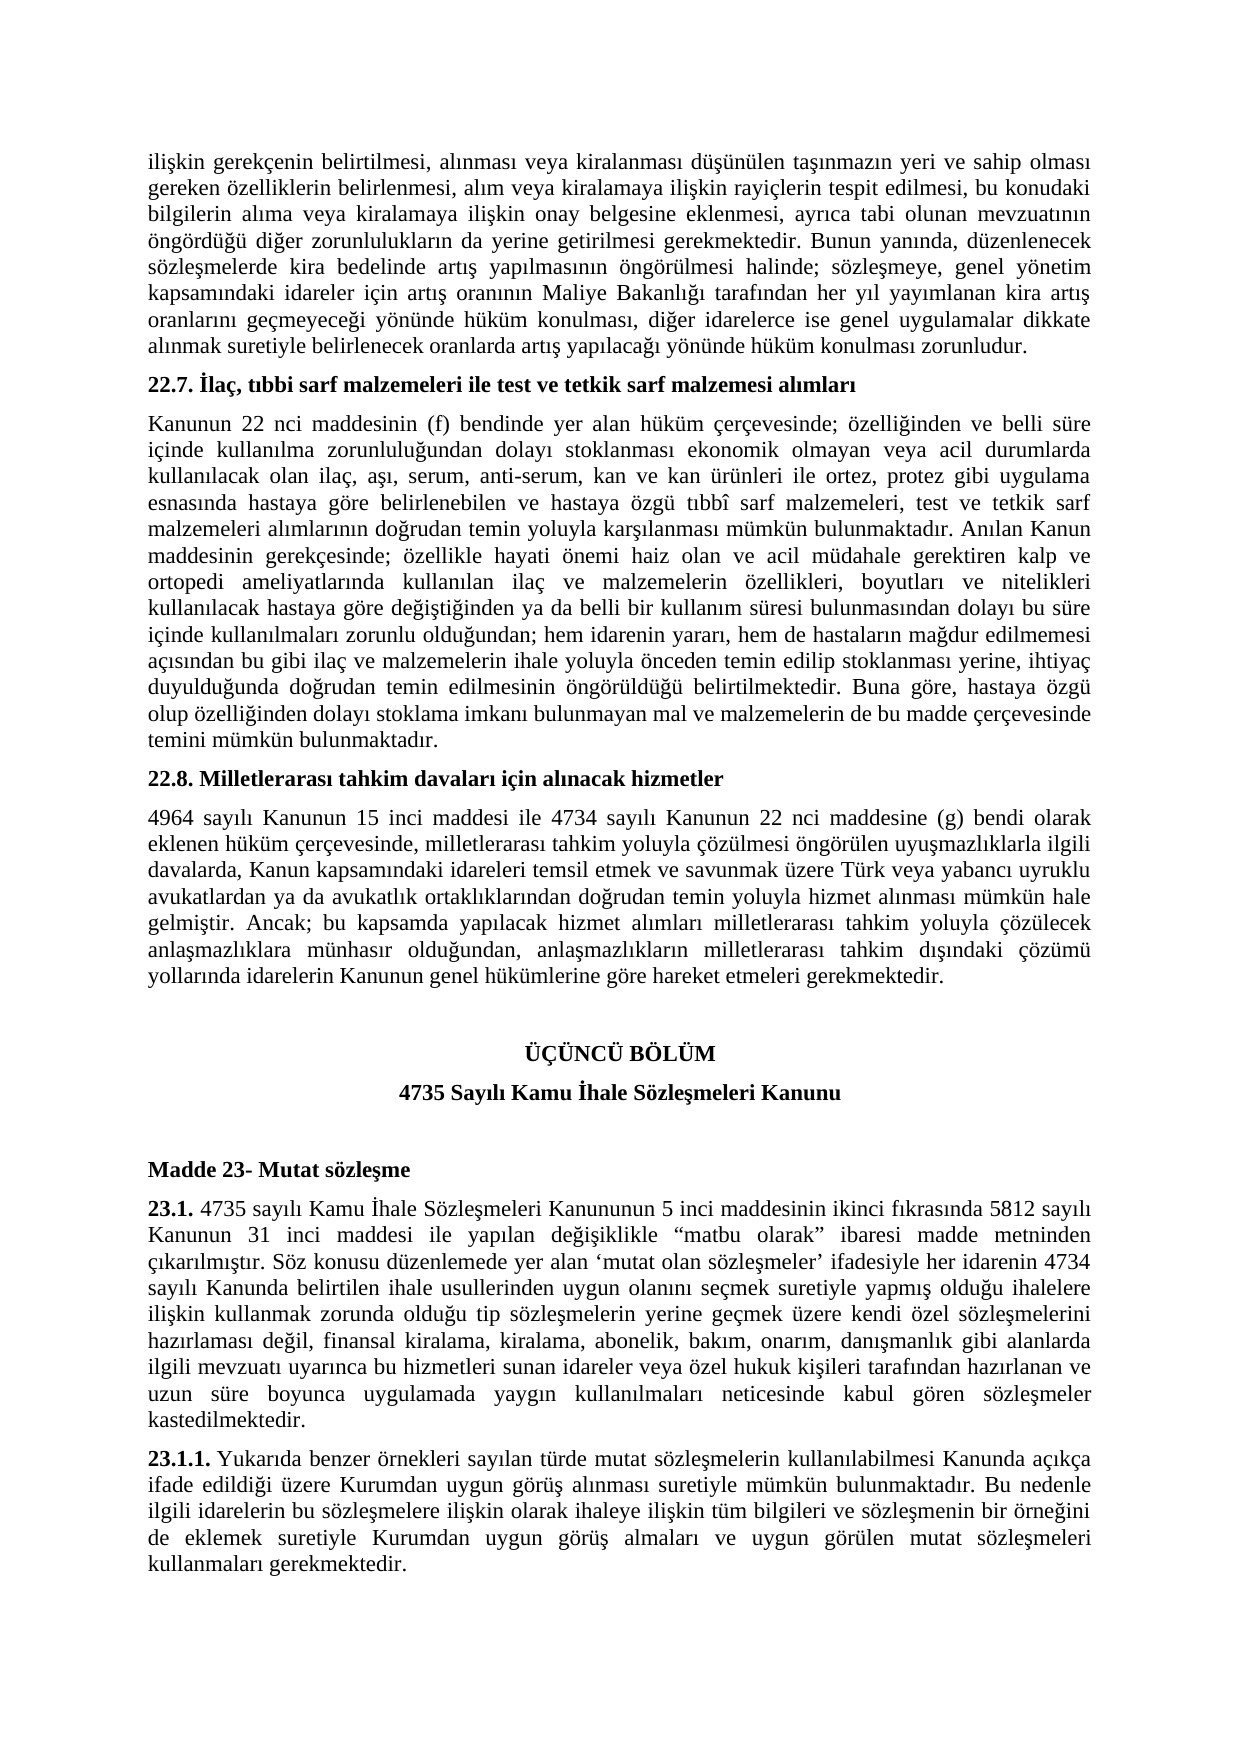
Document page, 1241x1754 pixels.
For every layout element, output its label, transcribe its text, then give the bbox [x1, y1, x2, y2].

text 23.1.1. Yukarıda benzer örnekleri sayılan türde mutat sözleşmelerin kullanılabilmesi Kanunda açıkça ifade edildiği üzere Kurumdan uygun görüş alınması suretiyle mümkün bulunmaktadır. Bu nedenle ilgili idarelerin bu sözleşmelere ilişkin olarak ihaleye ilişkin tüm bilgileri ve sözleşmenin bir örneğini de eklemek suretiyle Kurumdan uygun görüş almaları ve uygun görülen mutat sözleşmeleri kullanmaları gerekmektedir. [148, 1445, 1092, 1577]
text Kanunun 22 nci maddesinin (f) bendinde yer alan hüküm çerçevesinde; özelliğinden ve belli süre içinde kullanılma zorunluluğundan dolayı stoklanması ekonomik olmayan veya acil durumlarda kullanılacak olan ilaç, aşı, serum, anti-serum, kan ve kan ürünleri ile ortez, protez gibi uygulama esnasında hastaya göre belirlenebilen ve hastaya özgü tıbbî sarf malzemeleri, test ve tetkik sarf malzemeleri alımlarının doğrudan temin yoluyla karşılanması mümkün bulunmaktadır. Anılan Kanun maddesinin gerekçesinde; özellikle hayati önemi haiz olan ve acil müdahale gerektiren kalp ve ortopedi ameliyatlarında kullanılan ilaç ve malzemelerin özellikleri, boyutları ve nitelikleri kullanılacak hastaya göre değiştiğinden ya da belli bir kullanım süresi bulunmasından dolayı bu süre içinde kullanılmaları zorunlu olduğundan; hem idarenin yararı, hem de hastaların mağdur edilmemesi açısından bu gibi ilaç ve malzemelerin ihale yoluyla önceden temin edilip stoklanması yerine, ihtiyaç duyulduğunda doğrudan temin edilmesinin öngörüldüğü belirtilmektedir. Buna göre, hastaya özgü olup özelliğinden dolayı stoklama imkanı bulunmayan mal ve malzemelerin de bu madde çerçevesinde temini mümkün bulunmaktadır. [148, 410, 1092, 752]
subtitle 22.7. İlaç, tıbbi sarf malzemeleri ile test ve tetkik sarf malzemesi alımları [148, 371, 1092, 397]
text 4964 sayılı Kanunun 15 inci maddesi ile 4734 sayılı Kanunun 22 nci maddesine (g) bendi olarak eklenen hüküm çerçevesinde, milletlerarası tahkim yoluyla çözülmesi öngörülen uyuşmazlıklarla ilgili davalarda, Kanun kapsamındaki idareleri temsil etmek ve savunmak üzere Türk veya yabancı uyruklu avukatlardan ya da avukatlık ortaklıklarından doğrudan temin yoluyla hizmet alınması mümkün hale gelmiştir. Ancak; bu kapsamda yapılacak hizmet alımları milletlerarası tahkim yoluyla çözülecek anlaşmazlıklara münhasır olduğundan, anlaşmazlıkların milletlerarası tahkim dışındaki çözümü yollarında idarelerin Kanunun genel hükümlerine göre hareket etmeleri gerekmektedir. [148, 804, 1092, 988]
text Madde 23- Mutat sözleşme [148, 1156, 1092, 1183]
title 4735 Sayılı Kamu İhale Sözleşmeleri Kanunu [148, 1078, 1092, 1105]
text ÜÇÜNCÜ BÖLÜM [148, 1040, 1092, 1066]
subtitle 22.8. Milletlerarası tahkim davaları için alınacak hizmetler [148, 765, 1092, 791]
text 23.1. 4735 sayılı Kamu İhale Sözleşmeleri Kanununun 5 inci maddesinin ikinci fıkrasında 5812 sayılı Kanunun 31 inci maddesi ile yapılan değişiklikle “matbu olarak” ibaresi madde metninden çıkarılmıştır. Söz konusu düzenlemede yer alan ‘mutat olan sözleşmeler’ ifadesiyle her idarenin 4734 sayılı Kanunda belirtilen ihale usullerinden uygun olanını seçmek suretiyle yapmış olduğu ihalelere ilişkin kullanmak zorunda olduğu tip sözleşmelerin yerine geçmek üzere kendi özel sözleşmelerini hazırlaması değil, finansal kiralama, kiralama, abonelik, bakım, onarım, danışmanlık gibi alanlarda ilgili mevzuatı uyarınca bu hizmetleri sunan idareler veya özel hukuk kişileri tarafından hazırlanan ve uzun süre boyunca uygulamada yaygın kullanılmaları neticesinde kabul gören sözleşmeler kastedilmektedir. [148, 1195, 1092, 1432]
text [148, 148, 1092, 358]
